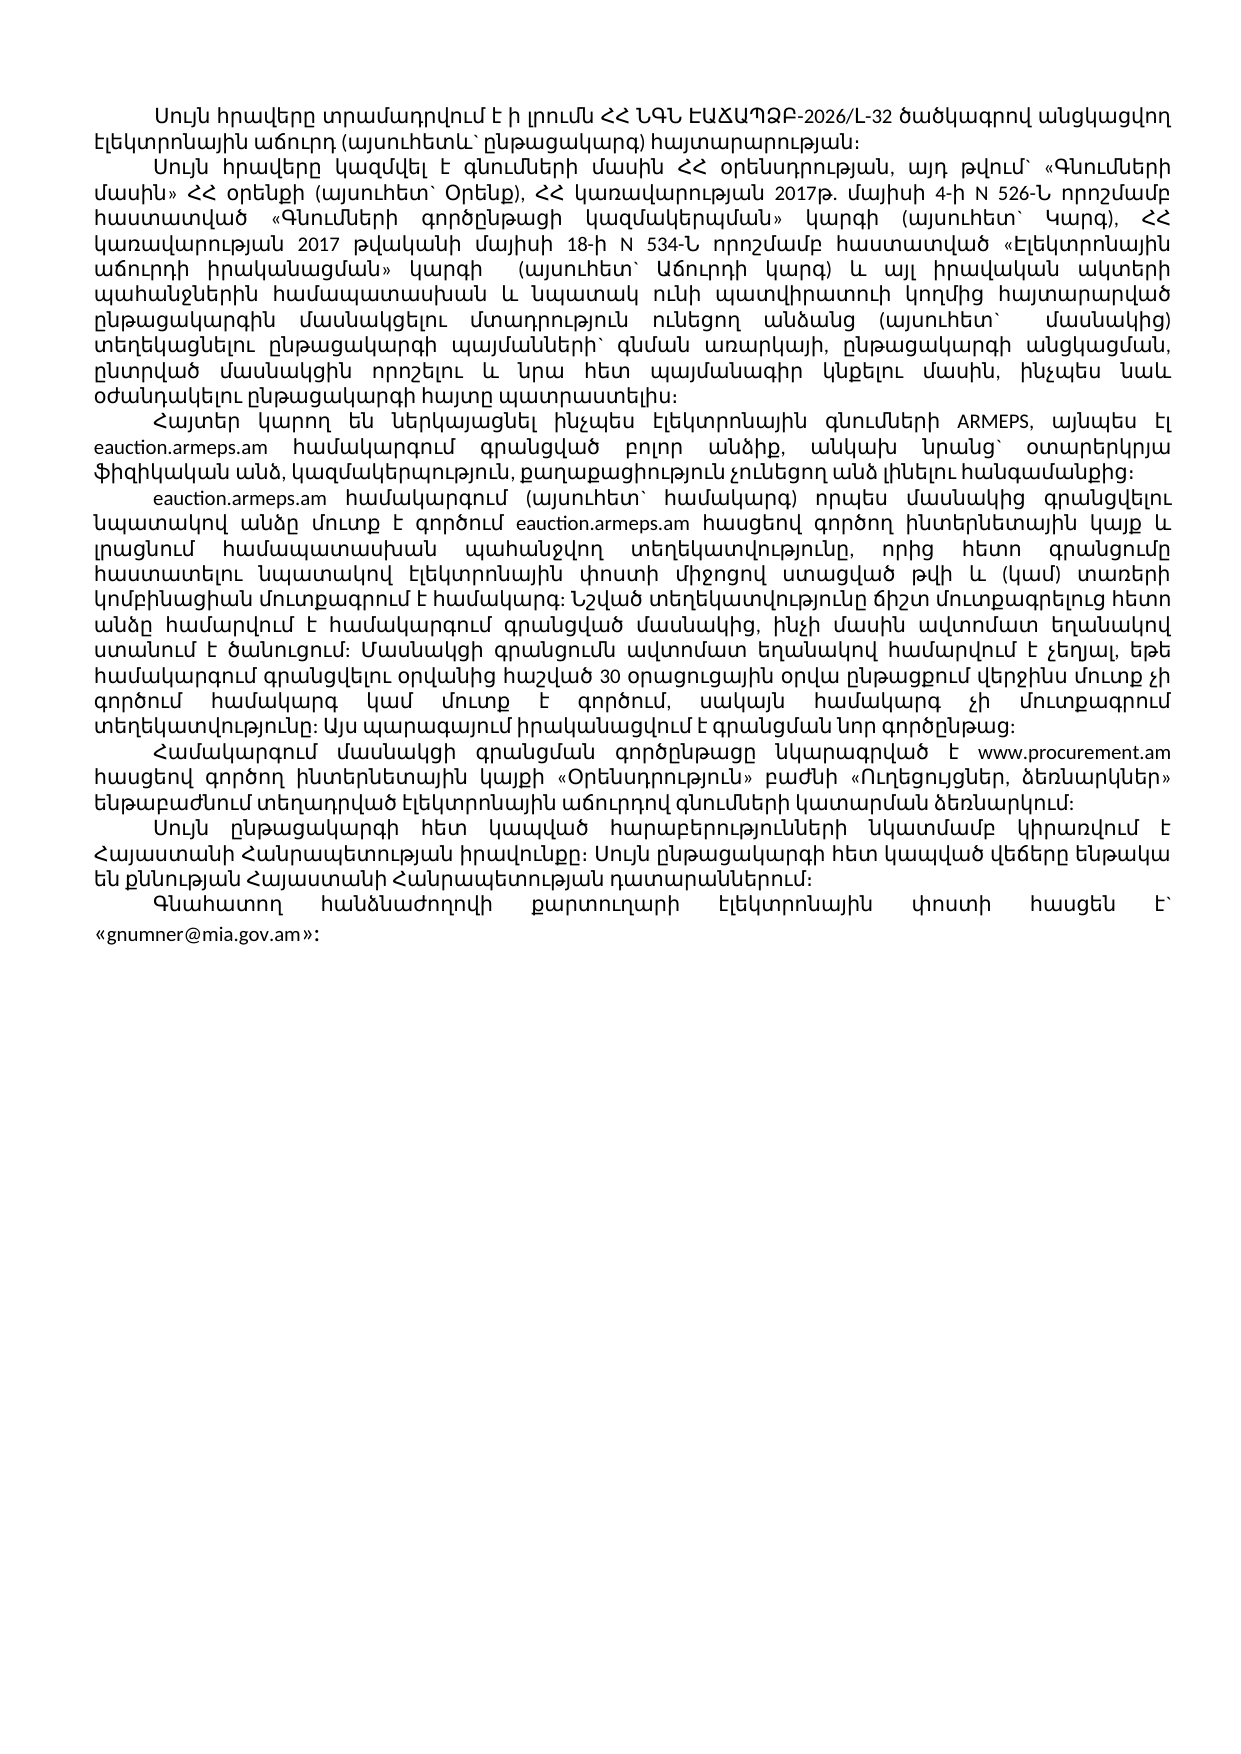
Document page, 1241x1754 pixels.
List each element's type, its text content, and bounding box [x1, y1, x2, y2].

text eauction.armeps.am համակարգում (այսուհետ` համակարգ) որպես մասնակից գրանցվելու նպատակով անձը մուտք է գործում eauction.armeps.am հասցեով գործող ինտերնետային կայք և լրացնում համապատասխան պահանջվող տեղեկատվությունը, որից հետո գրանցումը հաստատելու նպատակով էլեկտրոնային փոստի միջոցով ստացված թվի և (կամ) տառերի կոմբինացիան մուտքագրում է համակարգ: Նշված տեղեկատվությունը ճիշտ մուտքագրելուց հետո անձը համարվում է համակարգում գրանցված մասնակից, ինչի մասին ավտոմատ եղանակով ստանում է ծանուցում: Մասնակցի գրանցումն ավտոմատ եղանակով համարվում է չեղյալ, եթե համակարգում գրանցվելու օրվանից հաշված 30 օրացուցային օրվա ընթացքում վերջինս մուտք չի գործում համակարգ կամ մուտք է գործում, սակայն համակարգ չի մուտքագրում տեղեկատվությունը: Այս պարագայում իրականացվում է գրանցման նոր գործընթաց: [94, 485, 1171, 739]
text Համակարգում մասնակցի գրանցման գործընթացը նկարագրված է www.procurement.am հասցեով գործող ինտերնետային կայքի «Օրենսդրություն» բաժնի «Ուղեցույցներ, ձեռնարկներ» ենթաբաժնում տեղադրված էլեկտրոնային աճուրդով գնումների կատարման ձեռնարկում: [94, 739, 1171, 815]
text Սույն հրավերը կազմվել է գնումների մասին ՀՀ օրենսդրության, այդ թվում` «Գնումների մասին» ՀՀ օրենքի (այսուհետ` Օրենք), ՀՀ կառավարության 2017թ. մայիսի 4-ի N 526-Ն որոշմամբ հաստատված «Գնումների գործընթացի կազմակերպման» կարգի (այսուհետ` Կարգ), ՀՀ կառավարության 2017 թվականի մայիսի 18-ի N 534-Ն որոշմամբ հաստատված «Էլեկտրոնային աճուրդի իրականացման» կարգի (այսուհետ` Աճուրդի կարգ) և այլ իրավական ակտերի պահանջներին համապատասխան և նպատակ ունի պատվիրատուի կողմից հայտարարված ընթացակարգին մասնակցելու մտադրություն ունեցող անձանց (այսուհետ` մասնակից) տեղեկացնելու ընթացակարգի պայմանների` գնման առարկայի, ընթացակարգի անցկացման, ընտրված մասնակցին որոշելու և նրա հետ պայմանագիր կնքելու մասին, ինչպես նաև օժանդակելու ընթացակարգի հայտը պատրաստելիս։ [94, 154, 1171, 409]
text Սույն հրավերը տրամադրվում է ի լրումն ՀՀ ՆԳՆ ԷԱՃԱՊՁԲ-2026/Լ-32 ծածկագրով անցկացվող էլեկտրոնային աճուրդ (այսուհետև` ընթացակարգ) հայտարարության։ [94, 104, 1171, 154]
text Հայտեր կարող են ներկայացնել ինչպես էլեկտրոնային գնումների ARMEPS, այնպես էլ eauction.armeps.am համակարգում գրանցված բոլոր անձիք, անկախ նրանց` օտարերկրյա ֆիզիկական անձ, կազմակերպություն, քաղաքացիություն չունեցող անձ լինելու հանգամանքից։ [94, 409, 1171, 485]
text Գնահատող հանձնաժողովի քարտուղարի էլեկտրոնային փոստի հասցեն է` «gnumner@mia.gov.am»: [94, 892, 1171, 948]
text Սույն ընթացակարգի հետ կապված հարաբերությունների նկատմամբ կիրառվում է Հայաստանի Հանրապետության իրավունքը։ Սույն ընթացակարգի հետ կապված վեճերը ենթակա են քննության Հայաստանի Հանրապետության դատարաններում։ [94, 815, 1171, 892]
